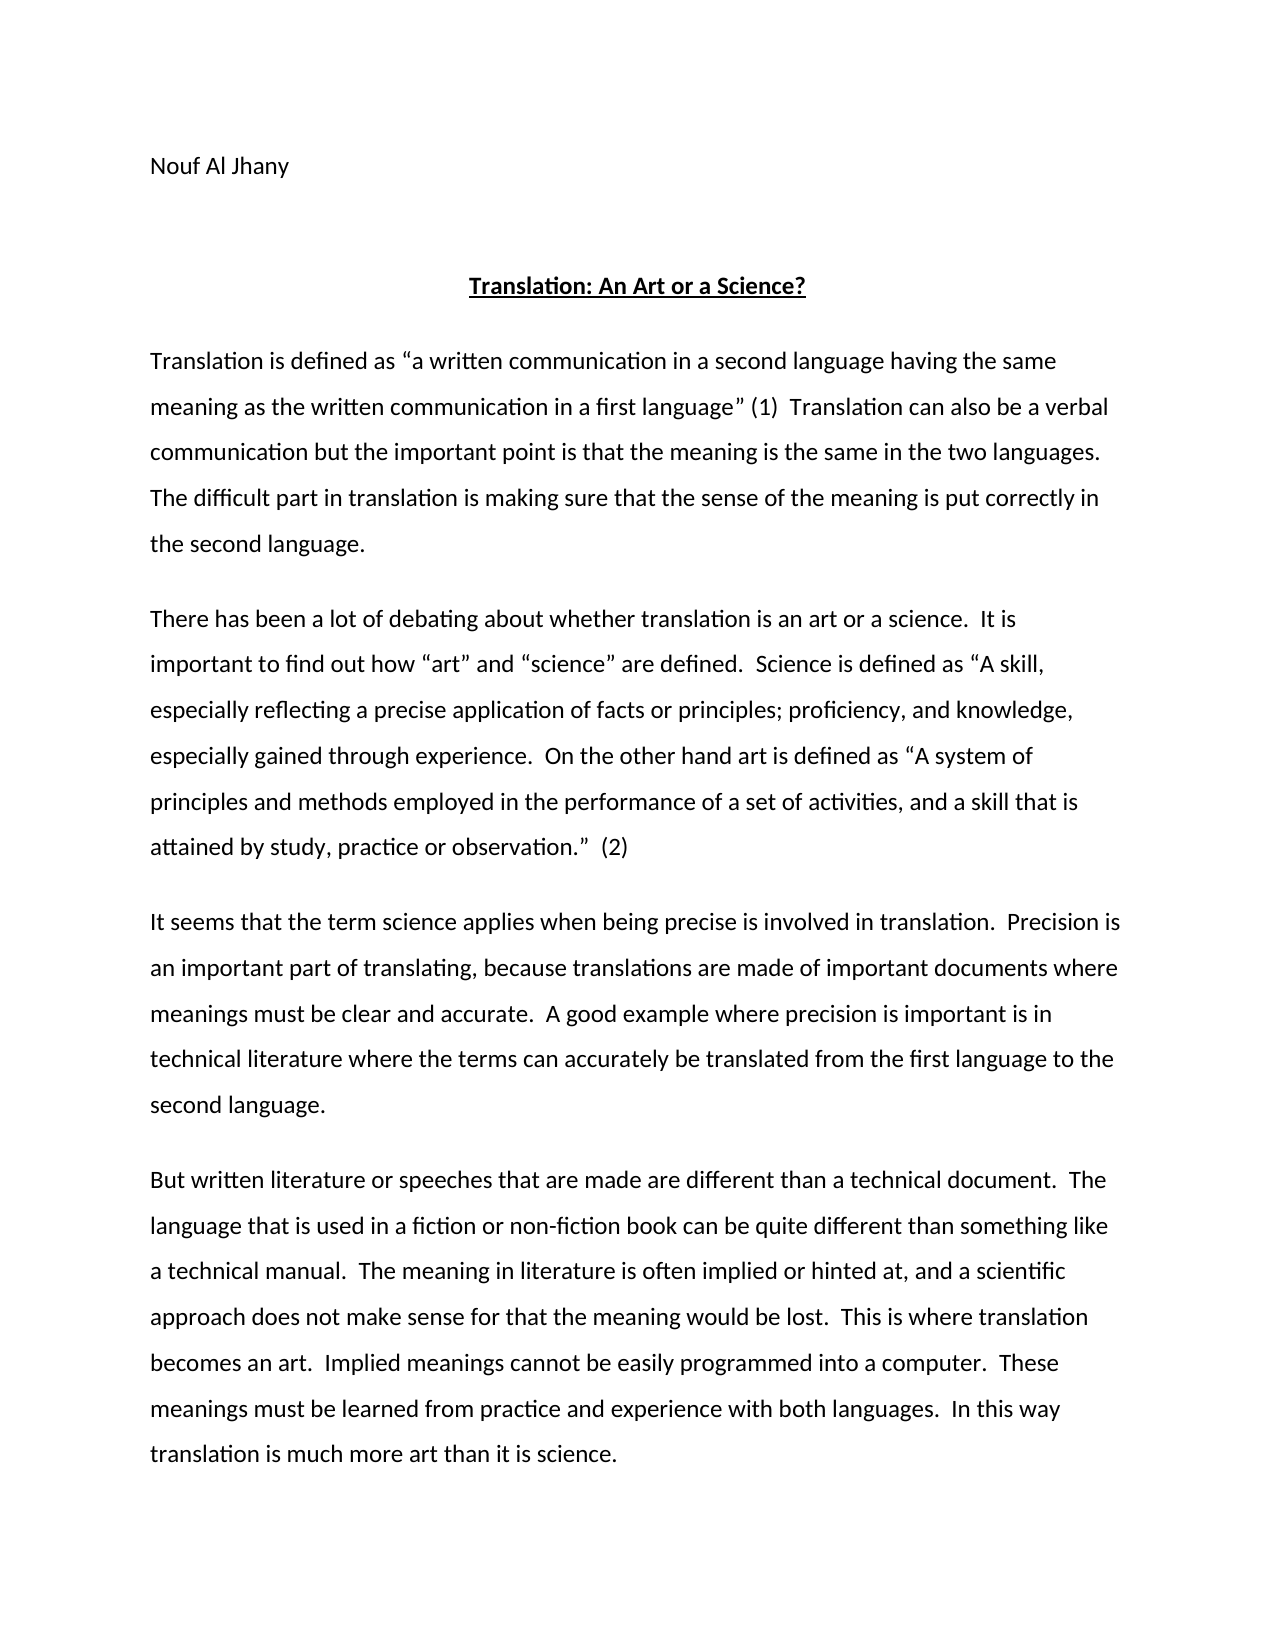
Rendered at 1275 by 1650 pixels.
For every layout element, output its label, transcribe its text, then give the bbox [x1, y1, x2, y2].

text Translation is defined as “a written communication in a second language having the same meaning as the written communication in a first language” (1) Translation can also be a verbal communication but the important point is that the meaning is the same in the two languages. The difficult part in translation is making sure that the sense of the meaning is put correctly in the second language. [150, 345, 1125, 558]
text There has been a lot of debating about whether translation is an art or a science. It is important to find out how “art” and “science” are defined. Science is defined as “A skill, especially reflecting a precise application of facts or principles; proficiency, and knowledge, especially gained through experience. On the other hand art is defined as “A system of principles and methods employed in the performance of a set of activities, and a skill that is attained by study, practice or observation.” (2) [150, 603, 1125, 862]
text Translation: An Art or a Science? [150, 270, 1125, 301]
text But written literature or speeches that are made are different than a technical document. The language that is used in a fiction or non-fiction book can be quite different than something like a technical manual. The meaning in literature is often implied or hinted at, and a scientific approach does not make sense for that the meaning would be lost. This is where translation becomes an art. Implied meanings cannot be easily programmed into a computer. These meanings must be learned from practice and experience with both languages. In this way translation is much more art than it is science. [150, 1164, 1125, 1469]
text It seems that the term science applies when being precise is involved in translation. Precision is an important part of translating, because translations are made of important documents where meanings must be clear and accurate. A good example where precision is important is in technical literature where the terms can accurately be translated from the first language to the second language. [150, 906, 1125, 1120]
text Nouf Al Jhany [150, 150, 1125, 181]
